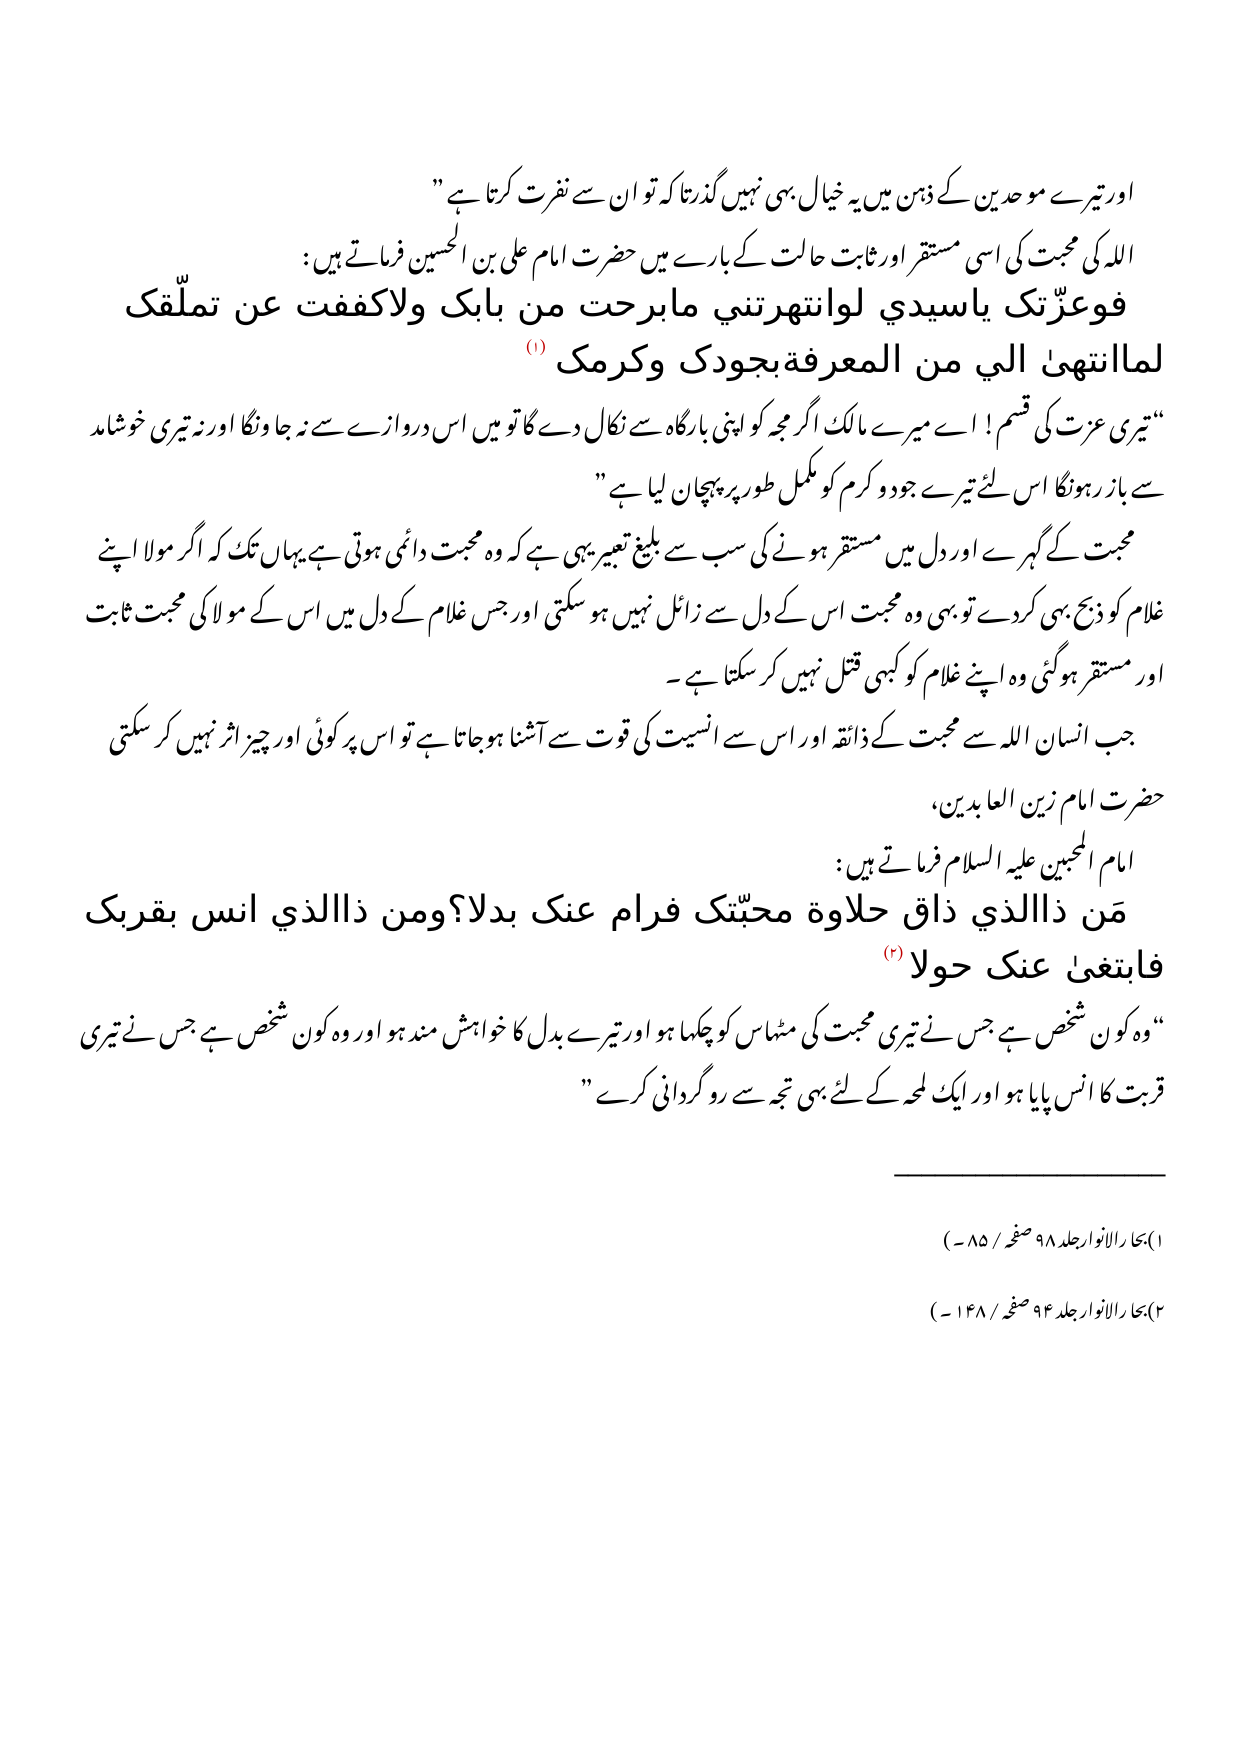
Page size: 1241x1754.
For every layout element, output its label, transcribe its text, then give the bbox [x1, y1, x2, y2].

text جب انسان الله سے محبت کے ذائقہ اور اس سے انسيت کی قوت سے آشنا ہوجاتا ہے تو اس پر کوئی اور چيز اثر نہيں کر سکتی حضرت امام زین العا بدین، [75, 700, 1165, 825]
text امام المحبين عليہ السلام فرما تے ہيں : [75, 825, 1165, 887]
text فوعزّتک یاسيدي لوانتهرتني مابرحت من بابک ولاکففت عن تملّقک لماانتهیٰ الي من المعرفةبجودک وکرمک (١) “ تيری عزت کی قسم! اے ميرے مالک اگر مجه کو اپنی بارگاہ سے نکال دے گا تو ميں اس دروازے سے نہ جا ونگا اور نہ تيری خوشامد سے باز رہونگا اس لئے تيرے جود و کرم کو مکمل طور پر پہچان ليا ہے ” [75, 281, 1165, 512]
text الله کی محبت کی اسی مستقر اور ثابت حالت کے بارے ميں حضرت امام علی بن الحسين فرماتے ہيں : [75, 219, 1165, 281]
text مَن ذاالذي ذاق حلاوة محبّتک فرام عنک بدلا؟ومن ذاالذي انس بقربک فابتغیٰ عنک حولا (٢) “وہ کو ن شخص ہے جس نے تيری محبت کی مڻهاس کو چکها ہو اور تيرے بدل کا خواہش مند ہو اور وہ کون شخص ہے جس نے تيری قربت کا انس پایا ہو اور ایک لمحہ کے لئے بهی تجه سے رو گردانی کرے ” [75, 887, 1165, 1118]
text ____________________ [75, 1118, 1165, 1186]
text اور تيرے مو حدین کے ذہن ميں یہ خيال بهی نہيں گذرتا کہ تو ان سے نفرت کرتا ہے ” [75, 156, 1165, 219]
text ١)بحا رالانوارجلد ٩٨ صفحہ / ٨۵ ۔ ) [75, 1211, 1165, 1258]
text ٢)بحا رالانوار جلد ٩۴ صفحہ / ١۴٨ ۔ ) [75, 1283, 1165, 1330]
text محبت کے گہر ے اور دل ميں مستقر ہو نے کی سب سے بليغ تعبير یہی ہے کہ وہ محبت دائمی ہوتی ہے یہاں تک کہ اگر مولا اپنے غلام کو ذبح بهی کردے تو بهی وہ محبت اس کے دل سے زائل نہيں ہو سکتی اور جس غلام کے دل ميں اس کے مو لا کی محبت ثابت اور مستقر ہوگئی وہ اپنے غلام کو کبهی قتل نہيں کر سکتا ہے ۔ [75, 512, 1165, 700]
